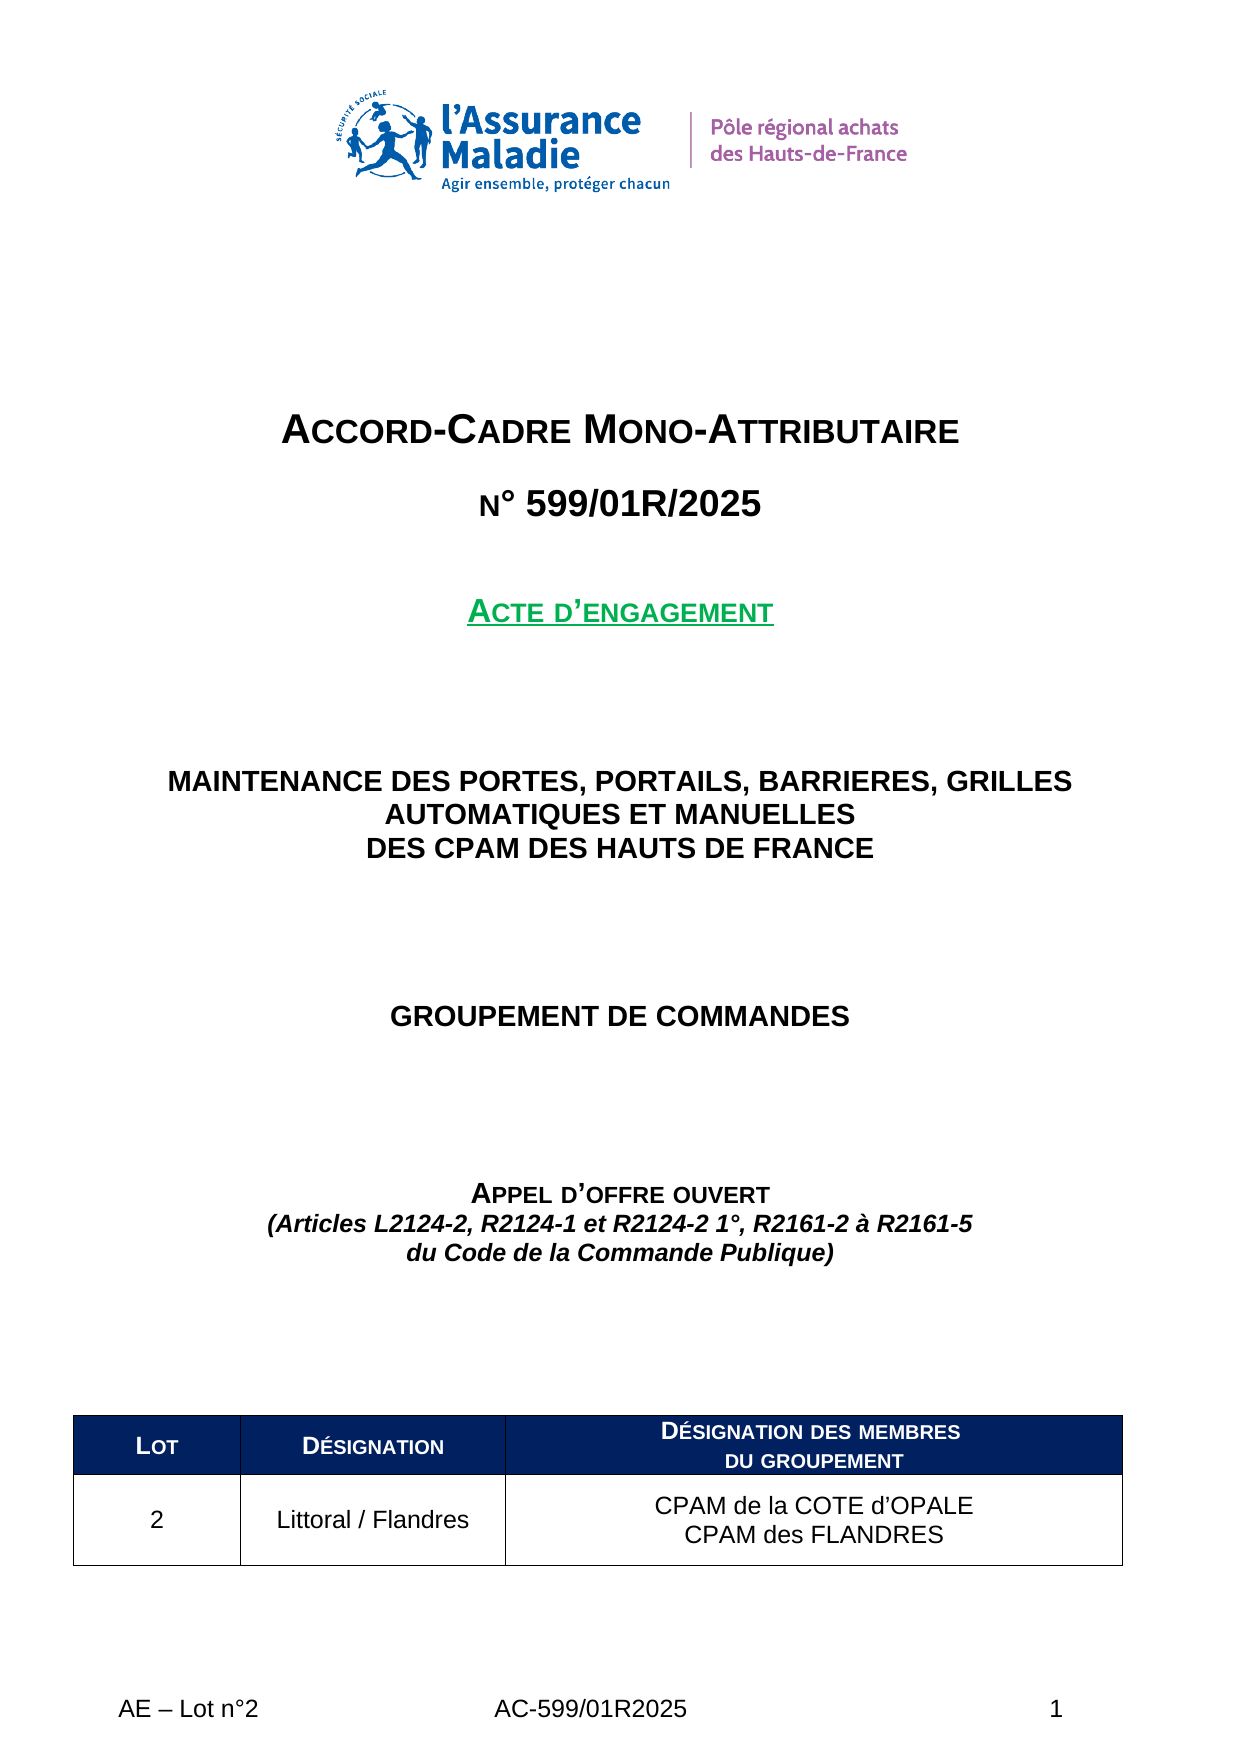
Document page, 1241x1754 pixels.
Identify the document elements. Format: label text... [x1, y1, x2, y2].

text du Code de la Commande Publique) [118, 1238, 1122, 1267]
text DES CPAM DES HAUTS DE FRANCE [118, 831, 1122, 864]
text (Articles L2124-2, R2124-1 et R2124-2 1°, R2161-2 à R2161-5 [118, 1209, 1122, 1238]
text n° 599/01R/2025 [118, 481, 1122, 524]
text MAINTENANCE DES PORTES, PORTAILS, BARRIERES, GRILLES AUTOMATIQUES ET MANUELLES [118, 764, 1122, 831]
picture [270, 59, 970, 232]
text Accord-Cadre Mono-Attributaire [118, 404, 1122, 452]
table_header Lot [74, 1416, 240, 1474]
table_cell 2 [74, 1475, 240, 1565]
table_header Désignation [241, 1416, 505, 1474]
text Acte d’engagement [118, 591, 1122, 629]
table_header Désignation des membres du groupement [506, 1416, 1122, 1474]
text Appel d’offre ouvert [118, 1176, 1122, 1209]
table_cell Littoral / Flandres [241, 1475, 505, 1565]
table_cell CPAM de la COTE d’OPALE CPAM des FLANDRES [506, 1475, 1122, 1565]
text GROUPEMENT DE COMMANDES [118, 998, 1122, 1032]
